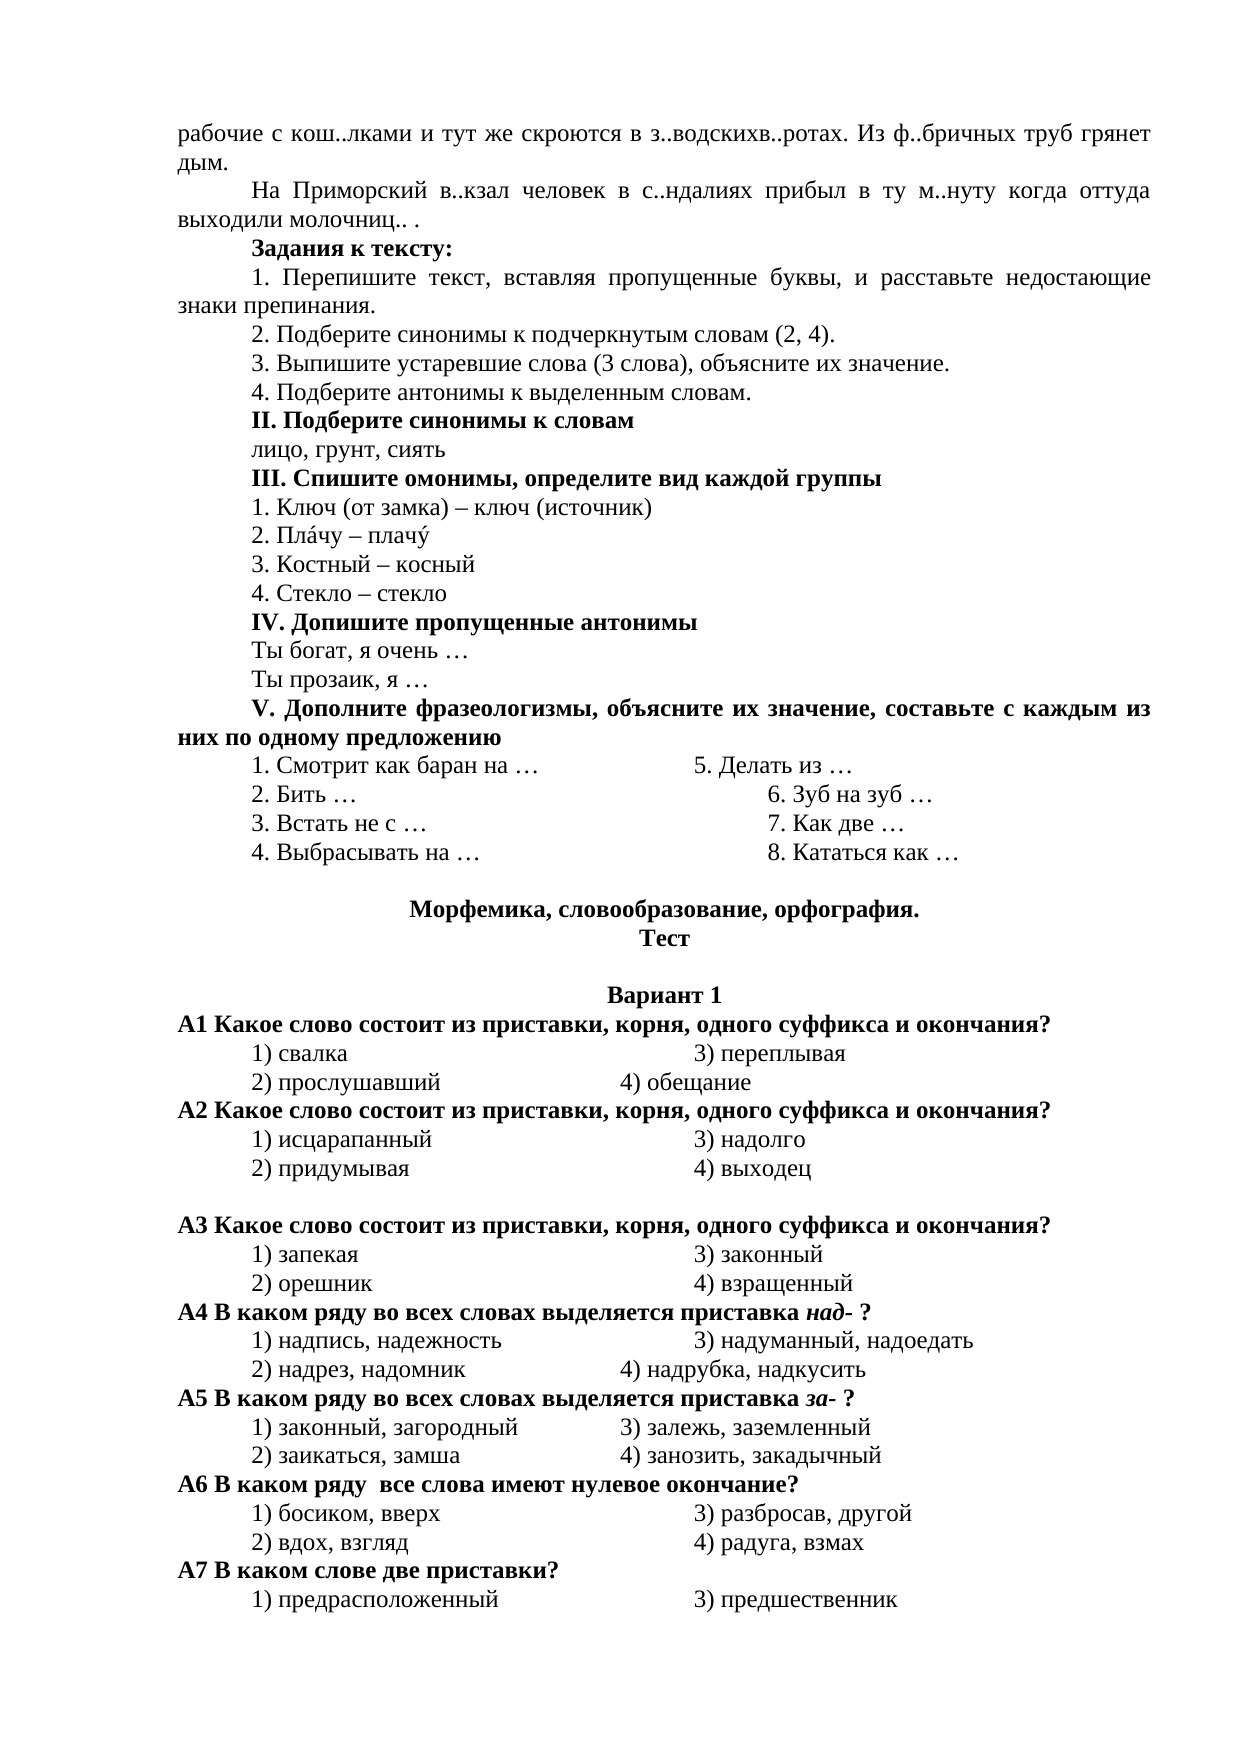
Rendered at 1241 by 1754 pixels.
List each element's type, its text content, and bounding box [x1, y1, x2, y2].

text 4. Выбрасывать на … 8. Кататься как … [177, 837, 1152, 866]
text На Приморский в..кзал человек в с..ндалиях прибыл в ту м..нуту когда оттуда выходили молочниц.. . [177, 176, 1152, 233]
text 4. Стекло – стекло [177, 578, 1152, 607]
text 2) вдох, взгляд 4) радуга, взмах [177, 1527, 1152, 1556]
text 1. Ключ (от замка) – ключ (источник) [177, 492, 1152, 521]
text 4. Подберите антонимы к выделенным словам. [177, 377, 1152, 406]
text 1) предрасположенный 3) предшественник [177, 1584, 1152, 1613]
text 1) исцарапанный 3) надолго [177, 1124, 1152, 1153]
text 3. Встать не с … 7. Как две … [177, 808, 1152, 837]
text 3. Костный – косный [177, 549, 1152, 578]
text 1) запекая 3) законный [177, 1239, 1152, 1268]
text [177, 118, 1152, 176]
text Морфемика, словообразование, орфография. [177, 894, 1152, 923]
text Задания к тексту: [177, 233, 1152, 262]
text 2. Бить … 6. Зуб на зуб … [177, 779, 1152, 808]
text IV. Допишите пропущенные антонимы [177, 607, 1152, 636]
text лицо, грунт, сиять [177, 434, 1152, 463]
text А1 Какое слово состоит из приставки, корня, одного суффикса и окончания? [177, 1009, 1152, 1038]
text А6 В каком ряду все слова имеют нулевое окончание? [177, 1469, 1152, 1498]
text II. Подберите синонимы к словам [177, 406, 1152, 434]
text 1) законный, загородный 3) залежь, заземленный [177, 1412, 1152, 1441]
text А5 В каком ряду во всех словах выделяется приставка за- ? [177, 1383, 1152, 1412]
text 1) свалка 3) переплывая [177, 1038, 1152, 1067]
text 1) босиком, вверх 3) разбросав, другой [177, 1498, 1152, 1527]
text 1) надпись, надежность 3) надуманный, надоедать [177, 1326, 1152, 1354]
text 2) заикаться, замша 4) занозить, закадычный [177, 1441, 1152, 1469]
text 2) придумывая 4) выходец [177, 1153, 1152, 1182]
text 3. Выпишите устаревшие слова (3 слова), объясните их значение. [177, 348, 1152, 377]
text А2 Какое слово состоит из приставки, корня, одного суффикса и окончания? [177, 1096, 1152, 1124]
text 2) орешник 4) взращенный [177, 1268, 1152, 1297]
text V. Дополните фразеологизмы, объясните их значение, составьте с каждым из них по одному предложению [177, 693, 1152, 751]
text 2. Плáчу – плачý [177, 521, 1152, 549]
text 2) надрез, надомник 4) надрубка, надкусить [177, 1354, 1152, 1383]
text Тест [177, 923, 1152, 952]
text 2) прослушавший 4) обещание [177, 1067, 1152, 1096]
text 1. Перепишите текст, вставляя пропущенные буквы, и расставьте недостающие знаки препинания. [177, 262, 1152, 319]
text Ты богат, я очень … [177, 636, 1152, 664]
text Ты прозаик, я … [177, 664, 1152, 693]
text 2. Подберите синонимы к подчеркнутым словам (2, 4). [177, 319, 1152, 348]
text III. Спишите омонимы, определите вид каждой группы [177, 463, 1152, 492]
text 1. Смотрит как баран на … 5. Делать из … [177, 751, 1152, 779]
text А4 В каком ряду во всех словах выделяется приставка над- ? [177, 1297, 1152, 1326]
text А3 Какое слово состоит из приставки, корня, одного суффикса и окончания? [177, 1211, 1152, 1239]
text А7 В каком слове две приставки? [177, 1556, 1152, 1584]
text Вариант 1 [177, 981, 1152, 1009]
